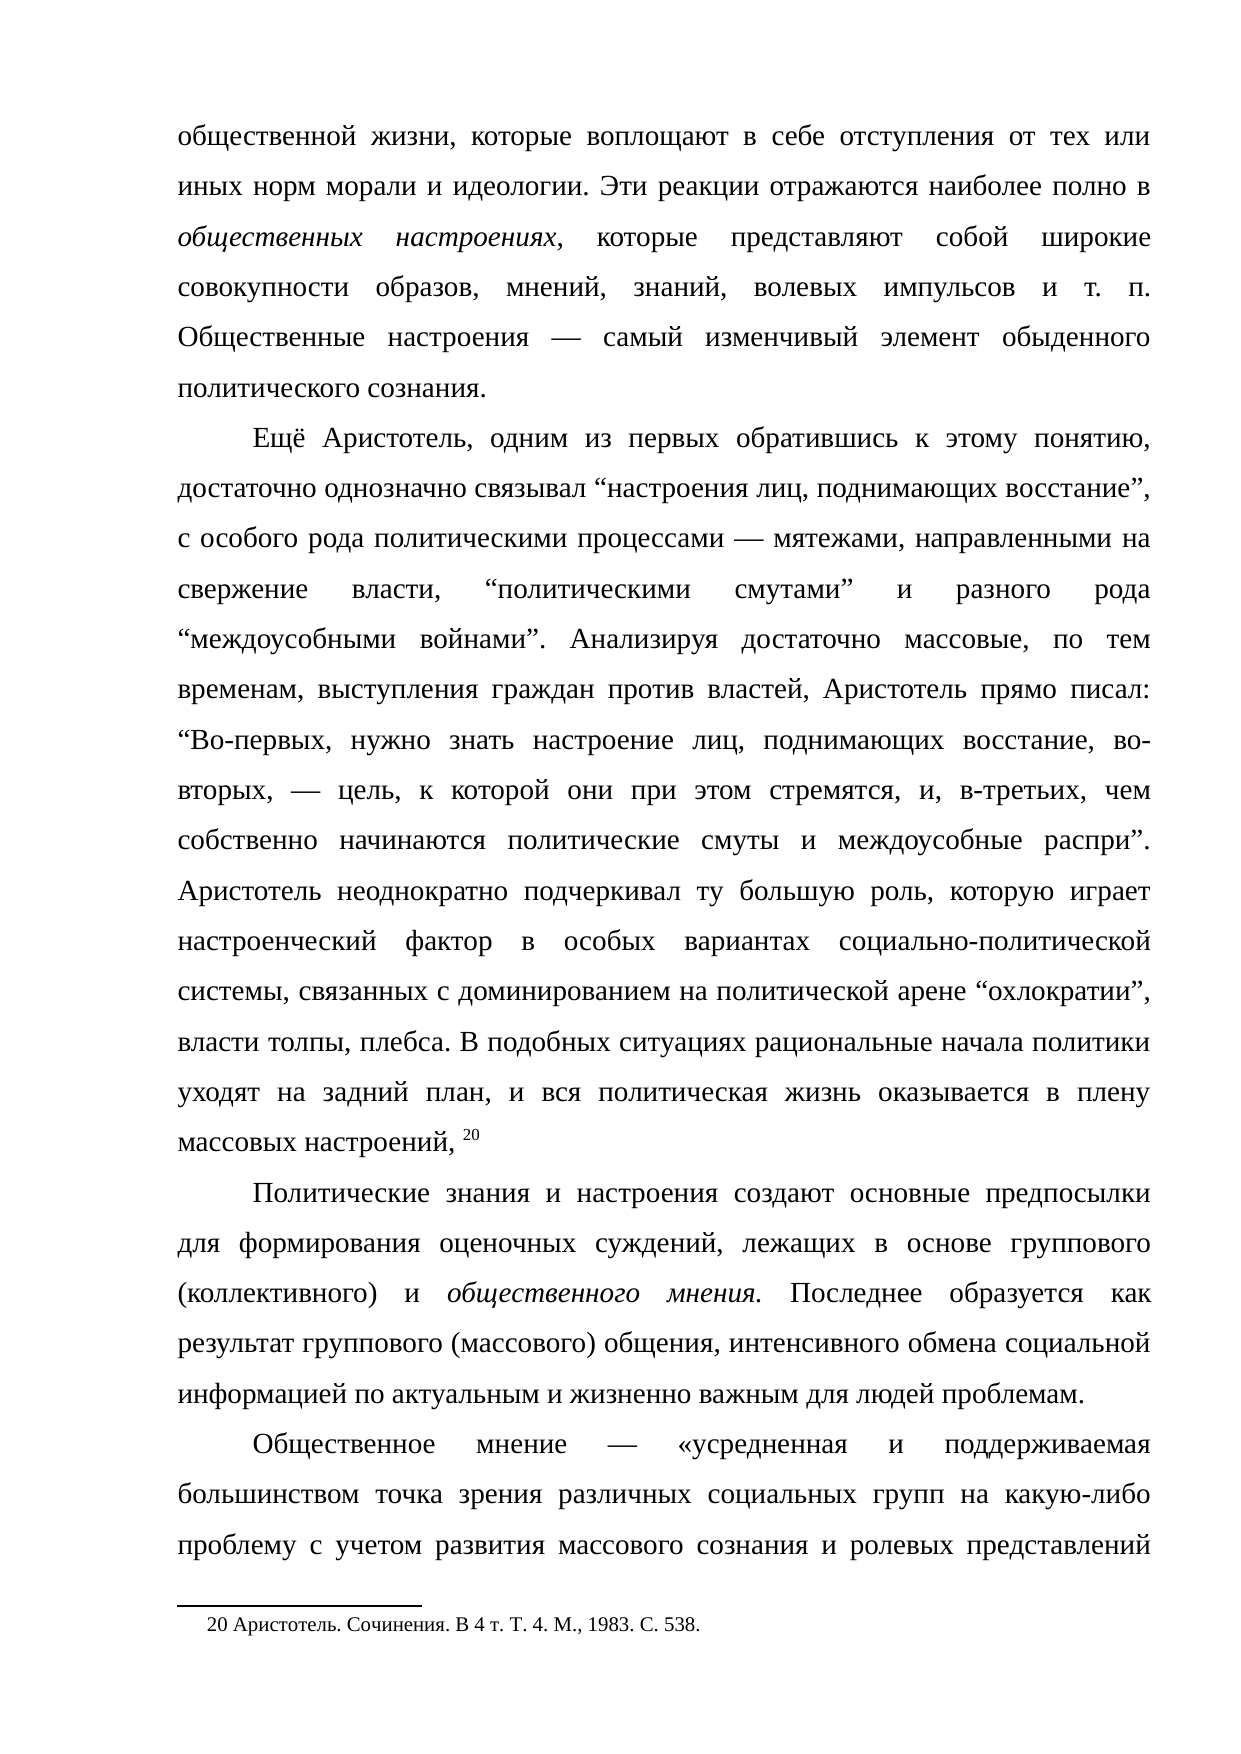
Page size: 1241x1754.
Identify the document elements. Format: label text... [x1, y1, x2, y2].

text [177, 1426, 1152, 1560]
text Ещё Аристотель, одним из первых обратившись к этому понятию, достаточно однозначно связывал “настроения лиц, поднимающих восстание”, с особого рода политическими процессами — мятежами, направленными на свержение власти, “политическими смутами” и разного рода “междоусобными войнами”. Анализируя достаточно массовые, по тем временам, выступления граждан против властей, Аристотель прямо писал: “Во-первых, нужно знать настроение лиц, поднимающих восстание, во-вторых, — цель, к которой они при этом стремятся, и, в-третьих, чем собственно начинаются политические смуты и междоусобные распри”. Аристотель неоднократно подчеркивал ту большую роль, которую играет настроенческий фактор в особых вариантах социально-политической системы, связанных с доминированием на политической арене “охлократии”, власти толпы, плебса. В подобных ситуациях рациональные начала политики уходят на задний план, и вся политическая жизнь оказывается в плену массовых настроений, [177, 420, 1152, 1158]
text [177, 118, 1152, 403]
text Политические знания и настроения создают основные предпосылки для формирования оценочных суждений, лежащих в основе группового (коллективного) и общественного мнения. Последнее образуется как результат группового (массового) общения, интенсивного обмена социальной информацией по актуальным и жизненно важным для людей проблемам. [177, 1175, 1152, 1409]
